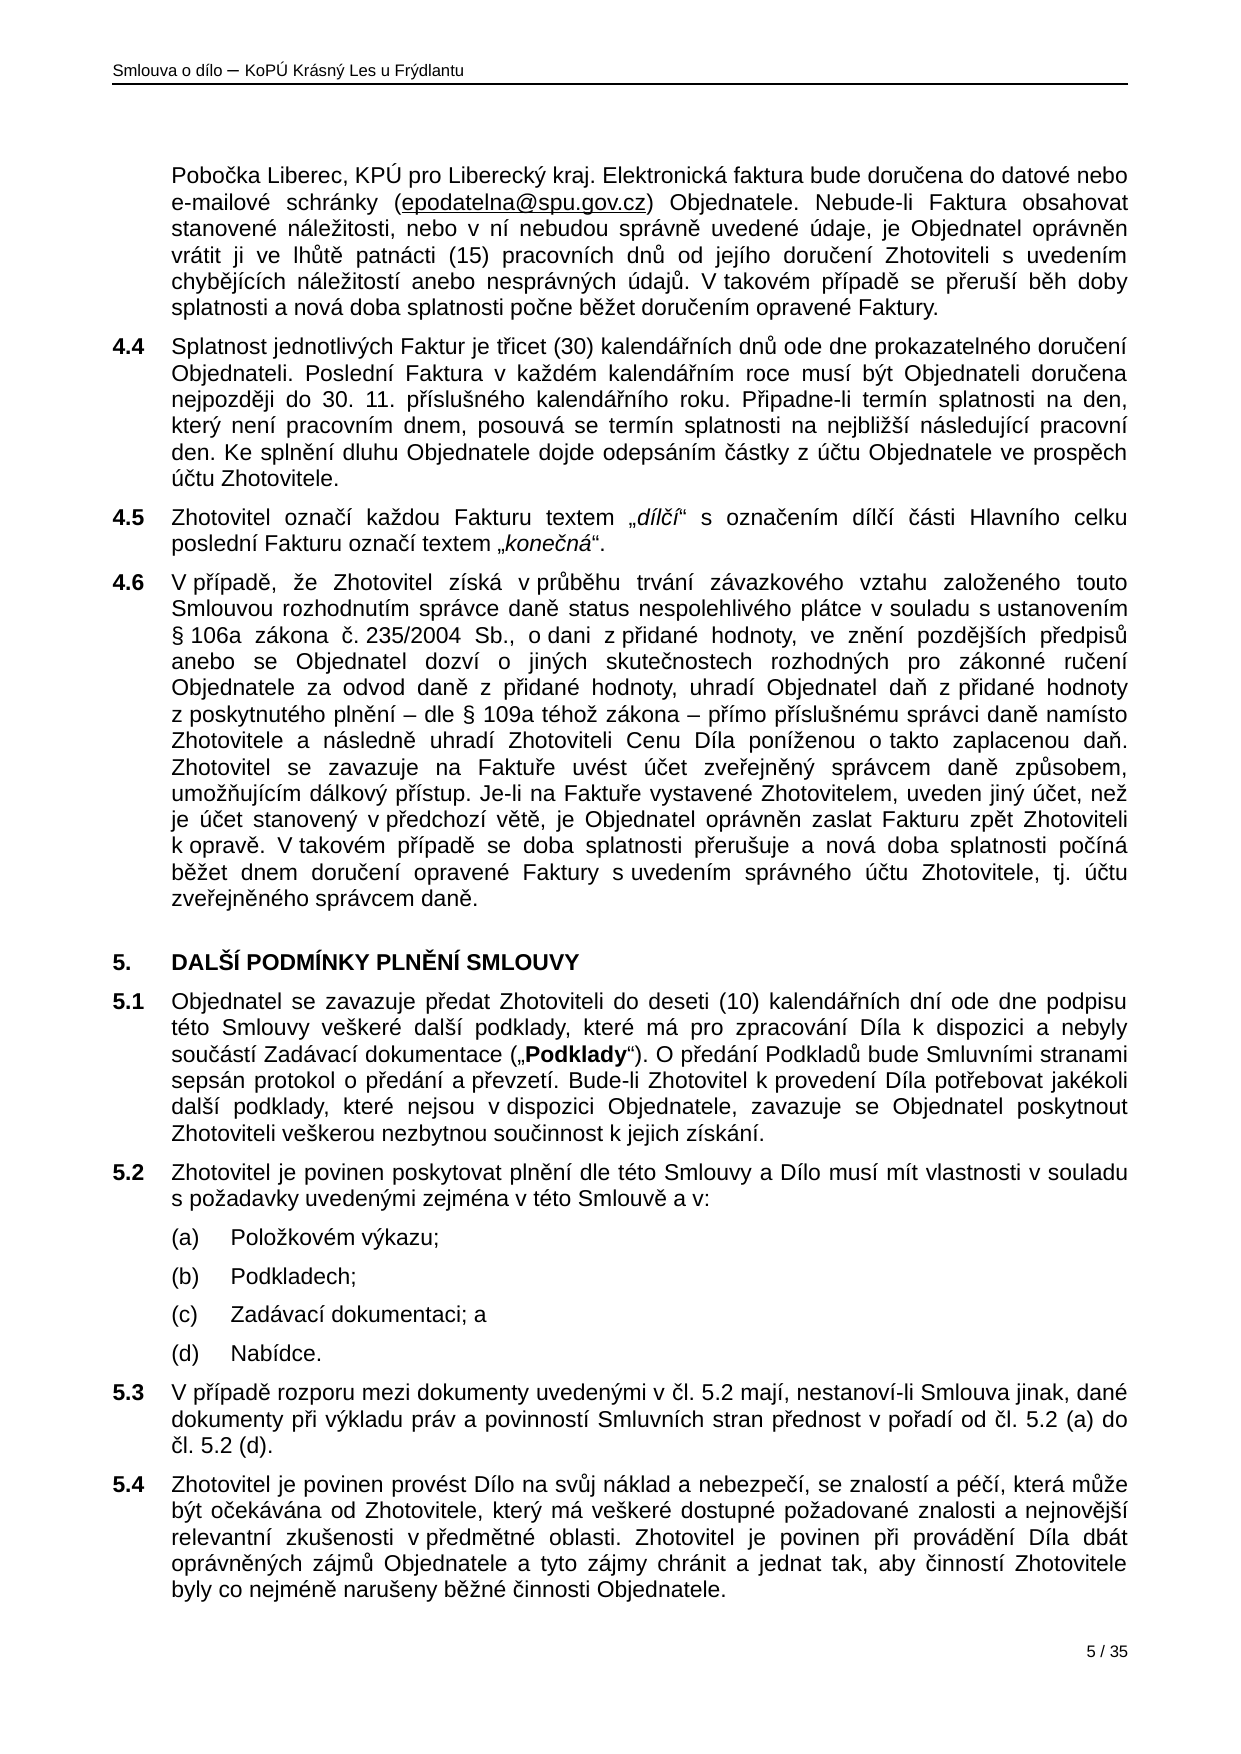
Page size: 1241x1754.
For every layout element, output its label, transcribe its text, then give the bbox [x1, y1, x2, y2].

list Podkladech; [171, 1263, 1128, 1289]
text Zhotovitel označí každou Fakturu textem „dílčí“ s označením dílčí části Hlavního celku poslední Fakturu označí textem „konečná“. [112, 504, 1128, 556]
text Zhotovitel je povinen provést Dílo na svůj náklad a nebezpečí, se znalostí a péčí, která může být očekávána od Zhotovitele, který má veškeré dostupné požadované znalosti a nejnovější relevantní zkušenosti v předmětné oblasti. Zhotovitel je povinen při provádění Díla dbát oprávněných zájmů Objednatele a tyto zájmy chránit a jednat tak, aby činností Zhotovitele byly co nejméně narušeny běžné činnosti Objednatele. [112, 1471, 1128, 1602]
text Splatnost jednotlivých Faktur je třicet (30) kalendářních dnů ode dne prokazatelného doručení Objednateli. Poslední Faktura v každém kalendářním roce musí být Objednateli doručena nejpozději do 30. 11. příslušného kalendářního roku. Připadne-li termín splatnosti na den, který není pracovním dnem, posouvá se termín splatnosti na nejbližší následující pracovní den. Ke splnění dluhu Objednatele dojde odepsáním částky z účtu Objednatele ve prospěch účtu Zhotovitele. [112, 333, 1128, 491]
list Položkovém výkazu; [171, 1224, 1128, 1250]
text Objednatel se zavazuje předat Zhotoviteli do deseti (10) kalendářních dní ode dne podpisu této Smlouvy veškeré další podklady, které má pro zpracování Díla k dispozici a nebyly součástí Zadávací dokumentace („Podklady“). O předání Podkladů bude Smluvními stranami sepsán protokol o předání a převzetí. Bude-li Zhotovitel k provedení Díla potřebovat jakékoli další podklady, které nejsou v dispozici Objednatele, zavazuje se Objednatel poskytnout Zhotoviteli veškerou nezbytnou součinnost k jejich získání. [112, 988, 1128, 1146]
text Další podmínky Plnění smlouvy [112, 949, 1128, 975]
list Nabídce. [171, 1340, 1128, 1367]
text V případě, že Zhotovitel získá v průběhu trvání závazkového vztahu založeného touto Smlouvou rozhodnutím správce daně status nespolehlivého plátce v souladu s ustanovením § 106a zákona č. 235/2004 Sb., o dani z přidané hodnoty, ve znění pozdějších předpisů anebo se Objednatel dozví o jiných skutečnostech rozhodných pro zákonné ručení Objednatele za odvod daně z přidané hodnoty, uhradí Objednatel daň z přidané hodnoty z poskytnutého plnění – dle § 109a téhož zákona – přímo příslušnému správci daně namísto Zhotovitele a následně uhradí Zhotoviteli Cenu Díla poníženou o takto zaplacenou daň. Zhotovitel se zavazuje na Faktuře uvést účet zveřejněný správcem daně způsobem, umožňujícím dálkový přístup. Je-li na Faktuře vystavené Zhotovitelem, uveden jiný účet, než je účet stanovený v předchozí větě, je Objednatel oprávněn zaslat Fakturu zpět Zhotoviteli k opravě. V takovém případě se doba splatnosti přerušuje a nová doba splatnosti počíná běžet dnem doručení opravené Faktury s uvedením správného účtu Zhotovitele, tj. účtu zveřejněného správcem daně. [112, 569, 1128, 912]
text V případě rozporu mezi dokumenty uvedenými v čl. 5.2 mají, nestanoví-li Smlouva jinak, dané dokumenty při výkladu práv a povinností Smluvních stran přednost v pořadí od čl. 5.2 (a) do čl. 5.2 (d). [112, 1379, 1128, 1458]
list Zadávací dokumentaci; a [171, 1301, 1128, 1328]
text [112, 162, 1128, 321]
text Zhotovitel je povinen poskytovat plnění dle této Smlouvy a Dílo musí mít vlastnosti v souladu s požadavky uvedenými zejména v této Smlouvě a v: [112, 1158, 1128, 1211]
